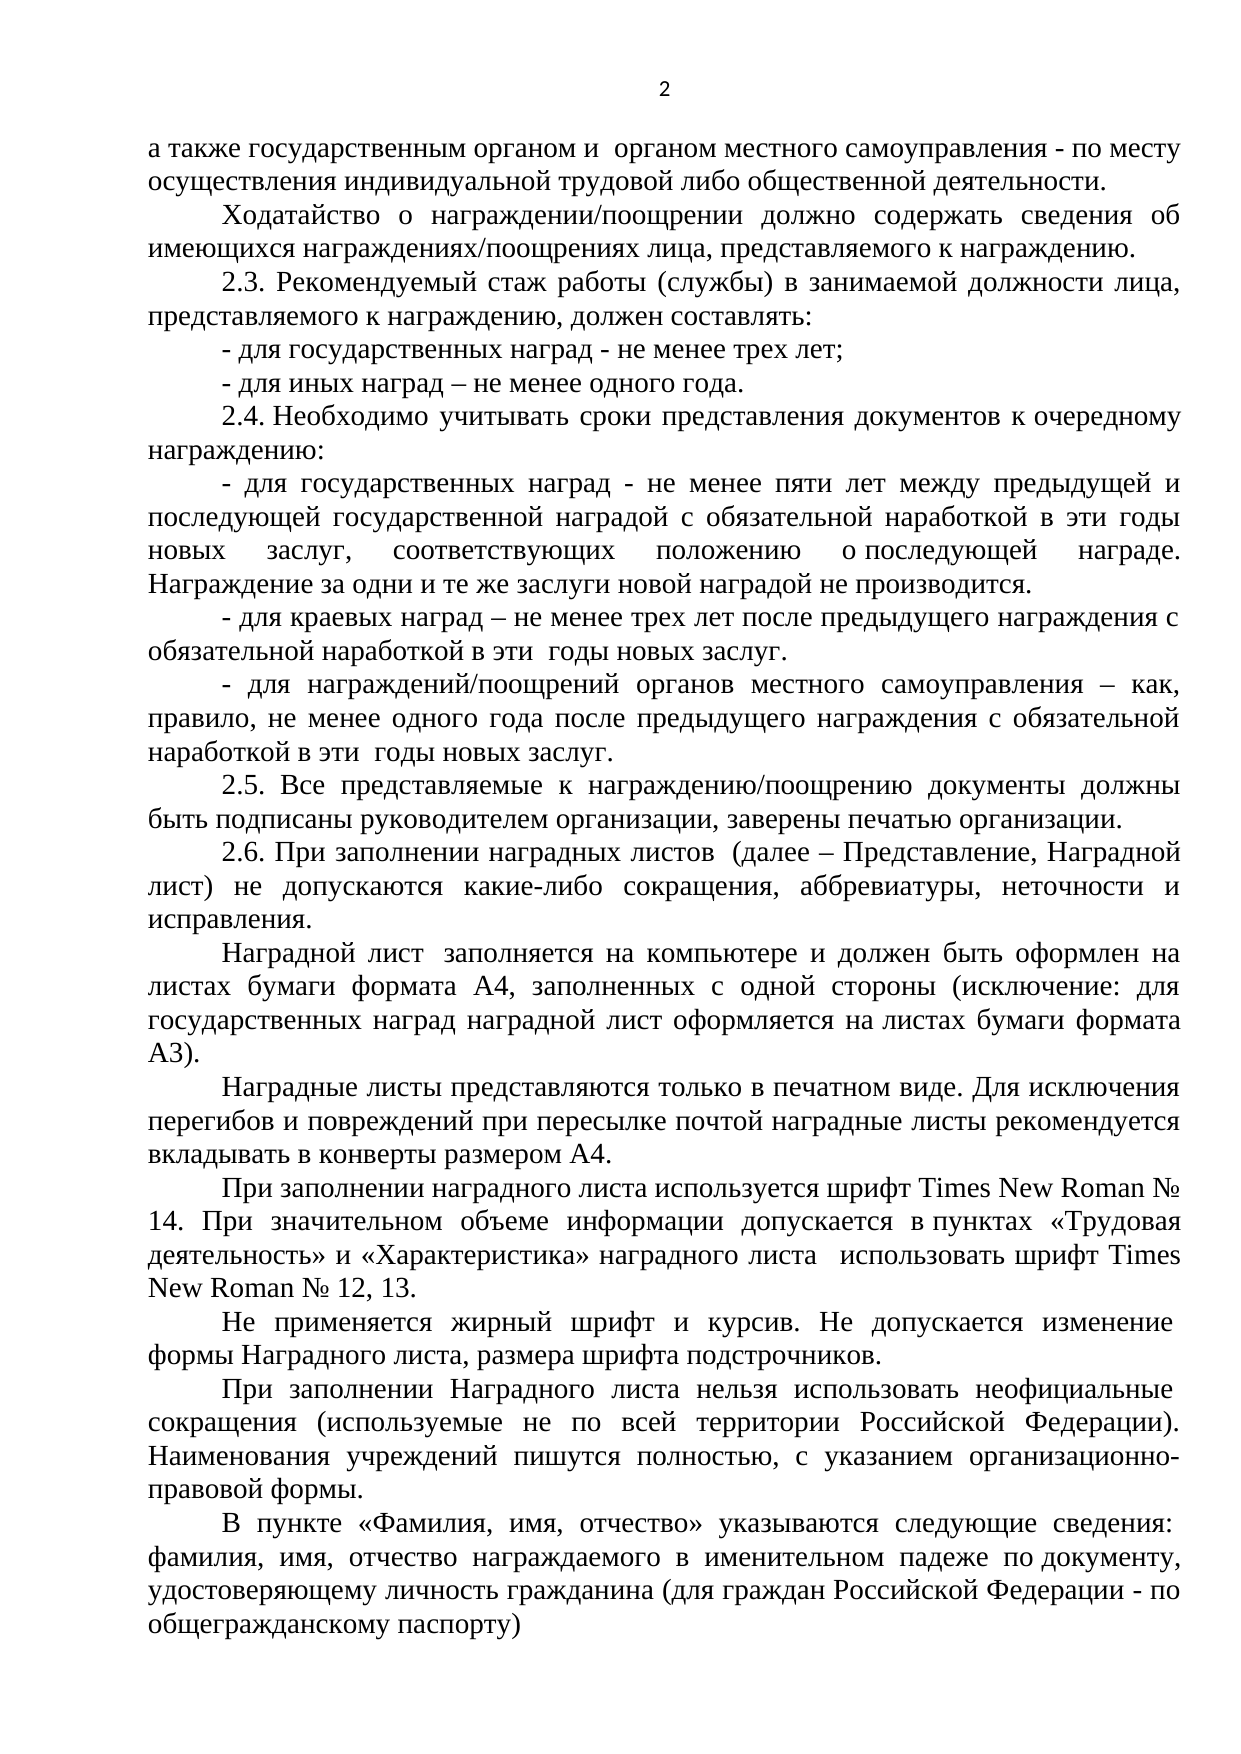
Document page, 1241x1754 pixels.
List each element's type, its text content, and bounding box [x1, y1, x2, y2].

text - для государственных наград - не менее пяти лет между предыдущей и последующей государственной наградой с обязательной наработкой в эти годы новых заслуг, соответствующих положению о последующей награде. Награждение за одни и те же заслуги новой наградой не производится. [148, 465, 1181, 599]
text Наградные листы представляются только в печатном виде. Для исключения перегибов и повреждений при пересылке почтой наградные листы рекомендуется вкладывать в конверты размером А4. [148, 1069, 1181, 1170]
text 2.5. Все представляемые к награждению/поощрению документы должны быть подписаны руководителем организации, заверены печатью организации. [148, 767, 1181, 834]
text 2.4. Необходимо учитывать сроки представления документов к очередному награждению: [148, 398, 1181, 465]
text - для краевых наград – не менее трех лет после предыдущего награждения с обязательной наработкой в эти годы новых заслуг. [148, 599, 1181, 667]
text - для государственных наград - не менее трех лет; [148, 331, 1181, 365]
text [148, 130, 1181, 197]
text - для награждений/поощрений органов местного самоуправления – как, правило, не менее одного года после предыдущего награждения с обязательной наработкой в эти годы новых заслуг. [148, 667, 1181, 767]
text 2.3. Рекомендуемый стаж работы (службы) в занимаемой должности лица, представляемого к награждению, должен составлять: [148, 264, 1181, 331]
text Наградной лист заполняется на компьютере и должен быть оформлен на листах бумаги формата A4, заполненных с одной стороны (исключение: для государственных наград наградной лист оформляется на листах бумаги формата А3). [148, 935, 1181, 1069]
text В пункте «Фамилия, имя, отчество» указываются следующие сведения: фамилия, имя, отчество награждаемого в именительном падеже по документу, удостоверяющему личность гражданина (для граждан Российской Федерации - по общегражданскому паспорту) [148, 1505, 1181, 1639]
text Ходатайство о награждении/поощрении должно содержать сведения об имеющихся награждениях/поощрениях лица, представляемого к награждению. [148, 197, 1181, 264]
text 2.6. При заполнении наградных листов (далее – Представление, Наградной лист) не допускаются какие-либо сокращения, аббревиатуры, неточности и исправления. [148, 834, 1181, 935]
text При заполнении наградного листа используется шрифт Times New Roman № 14. При значительном объеме информации допускается в пунктах «Трудовая деятельность» и «Характеристика» наградного листа использовать шрифт Times New Roman № 12, 13. [148, 1170, 1181, 1304]
text При заполнении Наградного листа нельзя использовать неофициальные сокращения (используемые не по всей территории Российской Федерации). Наименования учреждений пишутся полностью, с указанием организационно-правовой формы. [148, 1371, 1181, 1505]
text Не применяется жирный шрифт и курсив. Не допускается изменение формы Наградного листа, размера шрифта подстрочников. [148, 1304, 1181, 1371]
text - для иных наград – не менее одного года. [148, 365, 1181, 398]
